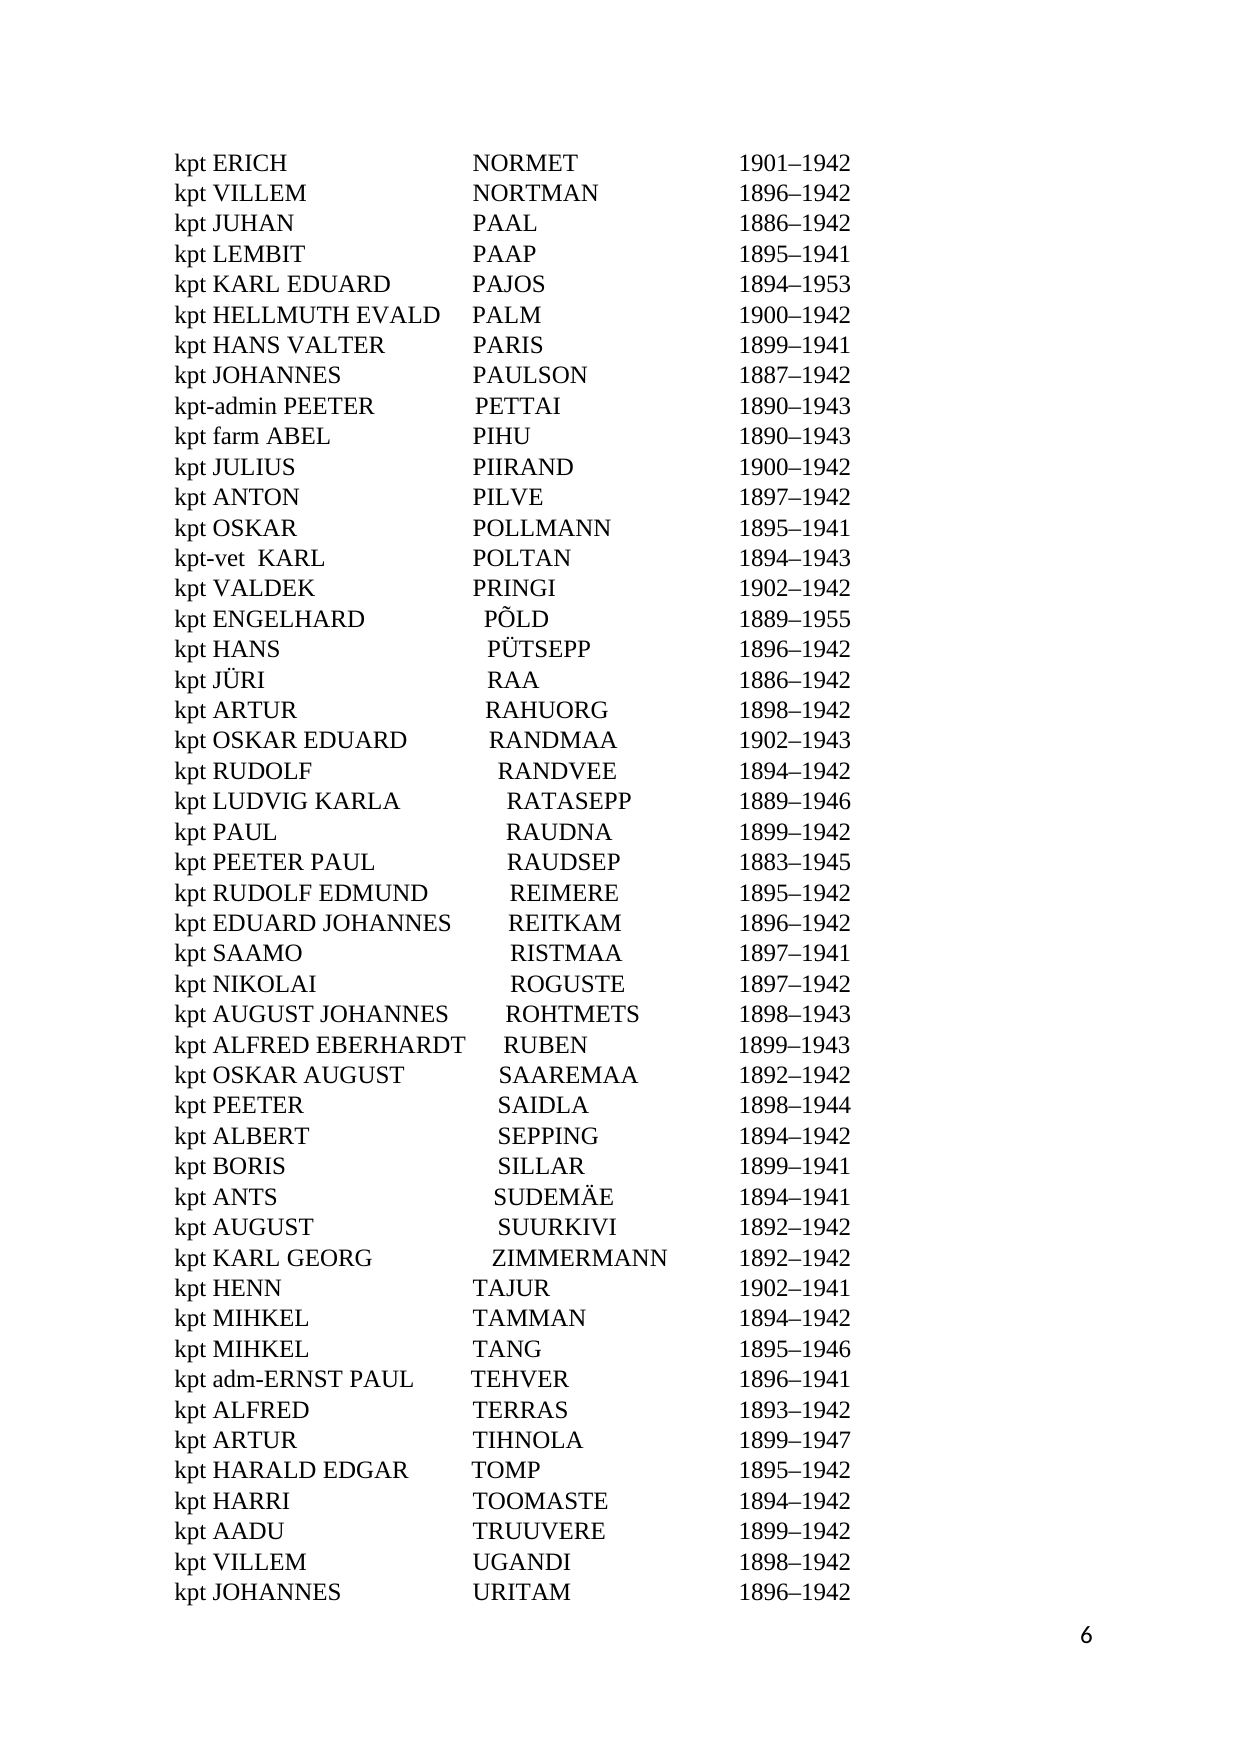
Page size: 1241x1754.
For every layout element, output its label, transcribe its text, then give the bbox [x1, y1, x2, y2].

text kpt RUDOLF RANDVEE 1894–1942 [159, 756, 1093, 785]
text kpt HELLMUTH EVALD PALM 1900–1942 [159, 300, 1093, 328]
text kpt VALDEK PRINGI 1902–1942 [159, 573, 1093, 602]
text kpt HENN TAJUR 1902–1941 [159, 1273, 1093, 1302]
text kpt NIKOLAI ROGUSTE 1897–1942 [159, 969, 1093, 998]
text kpt LEMBIT PAAP 1895–1941 [159, 239, 1093, 268]
text kpt JUHAN PAAL 1886–1942 [159, 208, 1093, 237]
text kpt ANTON PILVE 1897–1942 [159, 482, 1093, 511]
text kpt OSKAR POLLMANN 1895–1941 [159, 513, 1093, 541]
text kpt ALBERT SEPPING 1894–1942 [159, 1121, 1093, 1150]
text kpt AUGUST SUURKIVI 1892–1942 [159, 1212, 1093, 1241]
text kpt HARALD EDGAR TOMP 1895–1942 [159, 1456, 1093, 1484]
text kpt OSKAR EDUARD RANDMAA 1902–1943 [159, 726, 1093, 754]
text kpt ALFRED TERRAS 1893–1942 [159, 1395, 1093, 1423]
text kpt JOHANNES PAULSON 1887–1942 [159, 361, 1093, 389]
text kpt ENGELHARD PÕLD 1889–1955 [159, 604, 1093, 633]
text kpt AUGUST JOHANNES ROHTMETS 1898–1943 [159, 999, 1093, 1028]
text kpt VILLEM UGANDI 1898–1942 [159, 1547, 1093, 1576]
text kpt-vet KARL POLTAN 1894–1943 [159, 543, 1093, 572]
text kpt OSKAR AUGUST SAAREMAA 1892–1942 [159, 1060, 1093, 1089]
text kpt LUDVIG KARLA RATASEPP 1889–1946 [159, 786, 1093, 815]
text kpt JOHANNES URITAM 1896–1942 [159, 1577, 1093, 1606]
text kpt ERICH NORMET 1901–1942 [159, 148, 1093, 176]
text kpt-admin PEETER PETTAI 1890–1943 [159, 391, 1093, 420]
text kpt HARRI TOOMASTE 1894–1942 [159, 1486, 1093, 1515]
text kpt KARL GEORG ZIMMERMANN 1892–1942 [159, 1243, 1093, 1271]
text kpt MIHKEL TAMMAN 1894–1942 [159, 1303, 1093, 1332]
text kpt SAAMO RISTMAA 1897–1941 [159, 938, 1093, 967]
text kpt VILLEM NORTMAN 1896–1942 [159, 178, 1093, 207]
text kpt HANS VALTER PARIS 1899–1941 [159, 330, 1093, 359]
text kpt PEETER SAIDLA 1898–1944 [159, 1091, 1093, 1119]
text kpt PEETER PAUL RAUDSEP 1883–1945 [159, 847, 1093, 876]
text kpt ARTUR TIHNOLA 1899–1947 [159, 1425, 1093, 1454]
text kpt HANS PÜTSEPP 1896–1942 [159, 634, 1093, 663]
text kpt KARL EDUARD PAJOS 1894–1953 [159, 269, 1093, 298]
text kpt BORIS SILLAR 1899–1941 [159, 1151, 1093, 1180]
text kpt PAUL RAUDNA 1899–1942 [159, 817, 1093, 846]
text kpt MIHKEL TANG 1895–1946 [159, 1334, 1093, 1363]
text kpt AADU TRUUVERE 1899–1942 [159, 1516, 1093, 1545]
text kpt ALFRED EBERHARDT RUBEN 1899–1943 [159, 1030, 1093, 1058]
text kpt JULIUS PIIRAND 1900–1942 [159, 452, 1093, 481]
text kpt farm ABEL PIHU 1890–1943 [159, 421, 1093, 450]
text kpt RUDOLF EDMUND REIMERE 1895–1942 [159, 878, 1093, 906]
text kpt adm-ERNST PAUL TEHVER 1896–1941 [159, 1364, 1093, 1393]
text kpt JÜRI RAA 1886–1942 [159, 665, 1093, 693]
text kpt ANTS SUDEMÄE 1894–1941 [159, 1182, 1093, 1211]
text kpt ARTUR RAHUORG 1898–1942 [159, 695, 1093, 724]
text kpt EDUARD JOHANNES REITKAM 1896–1942 [159, 908, 1093, 937]
